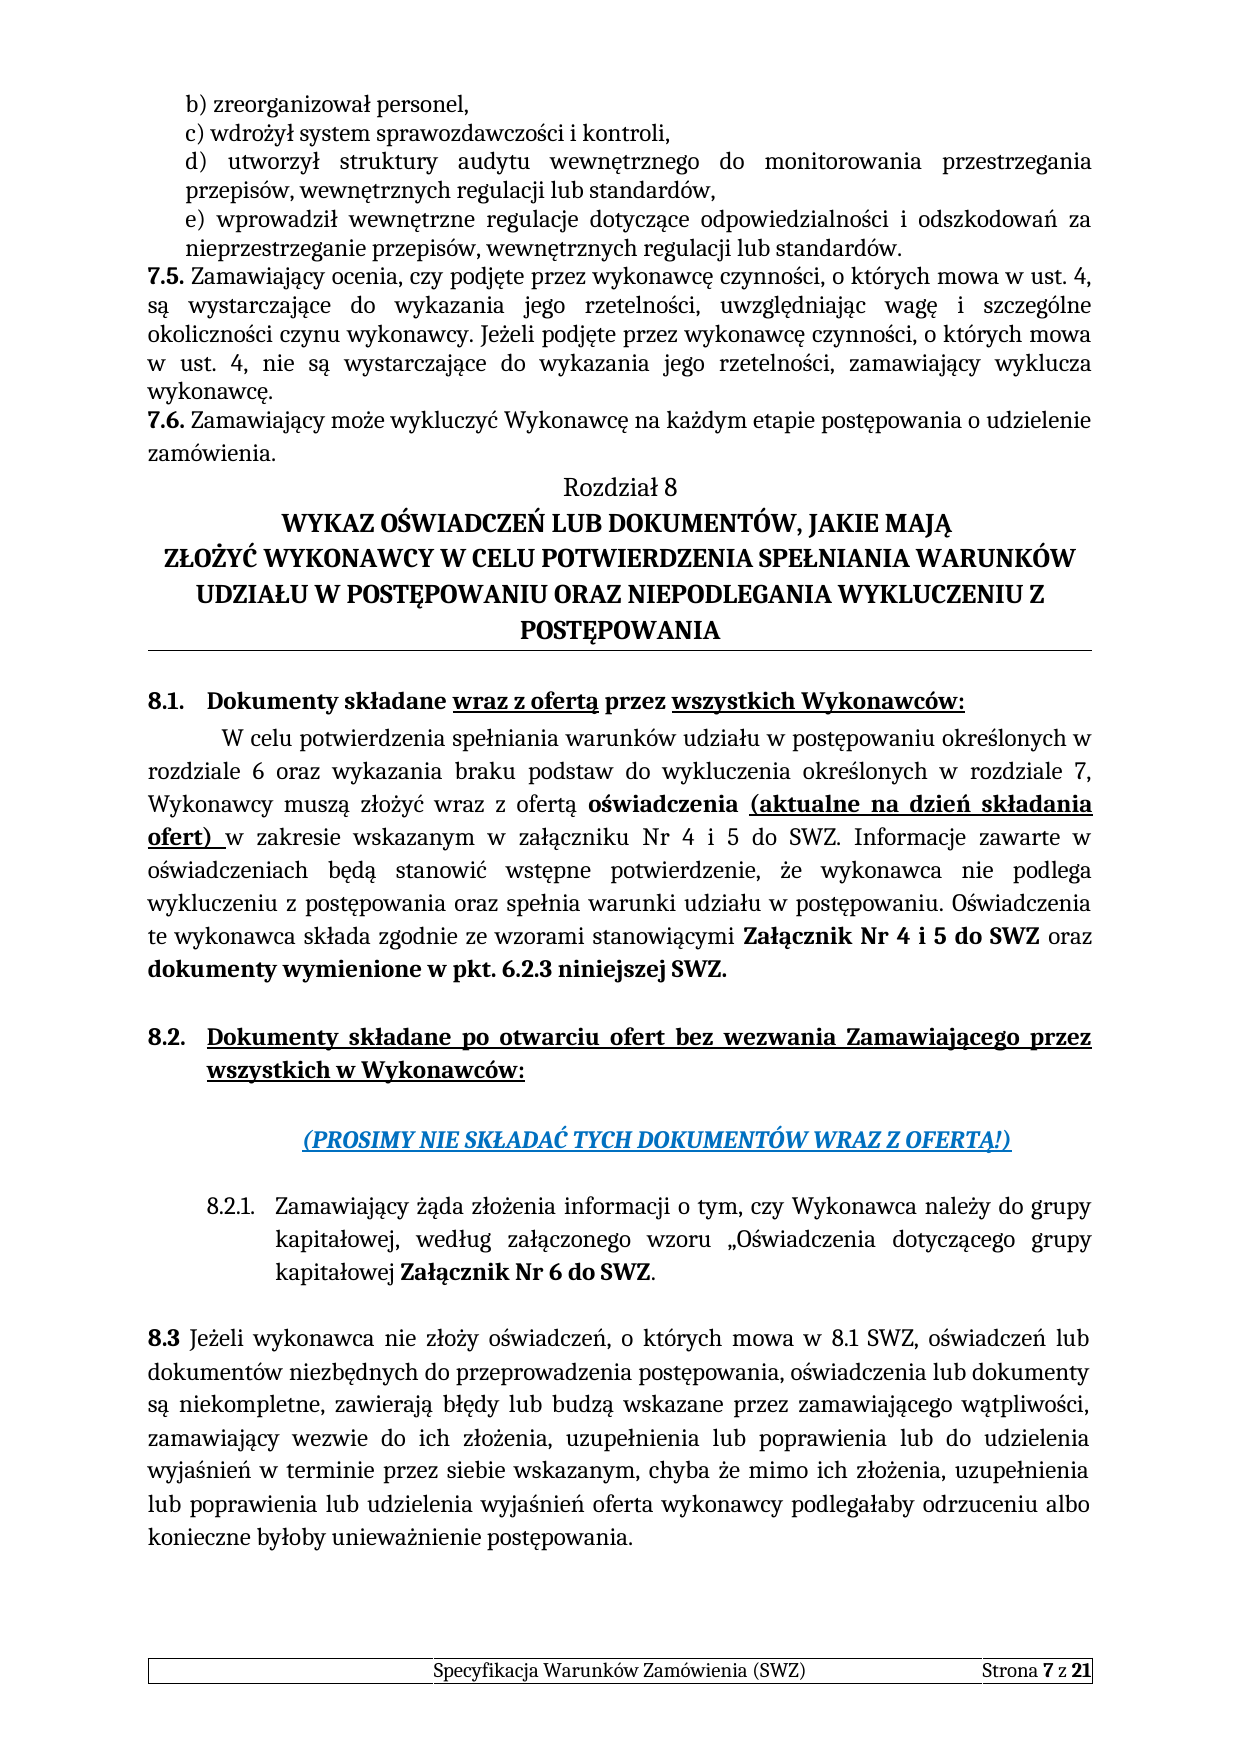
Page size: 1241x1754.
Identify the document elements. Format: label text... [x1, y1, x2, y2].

list Dokumenty składane wraz z ofertą przez wszystkich Wykonawców: [148, 687, 1093, 715]
text (PROSIMY NIE SKŁADAĆ TYCH DOKUMENTÓW WRAZ Z OFERTĄ!) [185, 1126, 1093, 1155]
list Zamawiający żąda złożenia informacji o tym, czy Wykonawca należy do grupy kapitałowej, według załączonego wzoru „Oświadczenia dotyczącego grupy kapitałowej Załącznik Nr 6 do SWZ. [207, 1192, 1093, 1287]
text b) zreorganizował personel, [185, 90, 1093, 118]
text c) wdrożył system sprawozdawczości i kontroli, [185, 118, 1093, 147]
list Dokumenty składane po otwarciu ofert bez wezwania Zamawiającego przez wszystkich w Wykonawców: [148, 1023, 1093, 1085]
text d) utworzył struktury audytu wewnętrznego do monitorowania przestrzegania przepisów, wewnętrznych regulacji lub standardów, [185, 147, 1093, 205]
text 8.3 Jeżeli wykonawca nie złoży oświadczeń, o których mowa w 8.1 SWZ, oświadczeń lub dokumentów niezbędnych do przeprowadzenia postępowania, oświadczenia lub dokumenty są niekompletne, zawierają błędy lub budzą wskazane przez zamawiającego wątpliwości, zamawiający wezwie do ich złożenia, uzupełnienia lub poprawienia lub do udzielenia wyjaśnień w terminie przez siebie wskazanym, chyba że mimo ich złożenia, uzupełnienia lub poprawienia lub udzielenia wyjaśnień oferta wykonawcy podlegałaby odrzuceniu albo konieczne byłoby unieważnienie postępowania. [148, 1324, 1091, 1551]
text e) wprowadził wewnętrzne regulacje dotyczące odpowiedzialności i odszkodowań za nieprzestrzeganie przepisów, wewnętrznych regulacji lub standardów. [185, 205, 1093, 262]
text 7.5. Zamawiający ocenia, czy podjęte przez wykonawcę czynności, o których mowa w ust. 4, są wystarczające do wykazania jego rzetelności, uwzględniając wagę i szczególne okoliczności czynu wykonawcy. Jeżeli podjęte przez wykonawcę czynności, o których mowa w ust. 4, nie są wystarczające do wykazania jego rzetelności, zamawiający wyklucza wykonawcę. [148, 262, 1093, 406]
list 7.6. Zamawiający może wykluczyć Wykonawcę na każdym etapie postępowania o udzielenie zamówienia. [148, 406, 1093, 468]
table_header Rozdział 8 WYKAZ OŚWIADCZEŃ LUB DOKUMENTÓW, JAKIE MAJĄ ZŁOŻYĆ WYKONAWCY W CELU POTWIERDZENIA SPEŁNIANIA WARUNKÓW UDZIAŁU W POSTĘPOWANIU ORAZ NIEPODLEGANIA WYKLUCZENIU Z POSTĘPOWANIA [148, 472, 1092, 650]
text W celu potwierdzenia spełniania warunków udziału w postępowaniu określonych w rozdziale 6 oraz wykazania braku podstaw do wykluczenia określonych w rozdziale 7, Wykonawcy muszą złożyć wraz z ofertą oświadczenia (aktualne na dzień składania ofert) w zakresie wskazanym w załączniku Nr 4 i 5 do SWZ. Informacje zawarte w oświadczeniach będą stanowić wstępne potwierdzenie, że wykonawca nie podlega wykluczeniu z postępowania oraz spełnia warunki udziału w postępowaniu. Oświadczenia te wykonawca składa zgodnie ze wzorami stanowiącymi Załącznik Nr 4 i 5 do SWZ oraz dokumenty wymienione w pkt. 6.2.3 niniejszej SWZ. [148, 724, 1093, 984]
